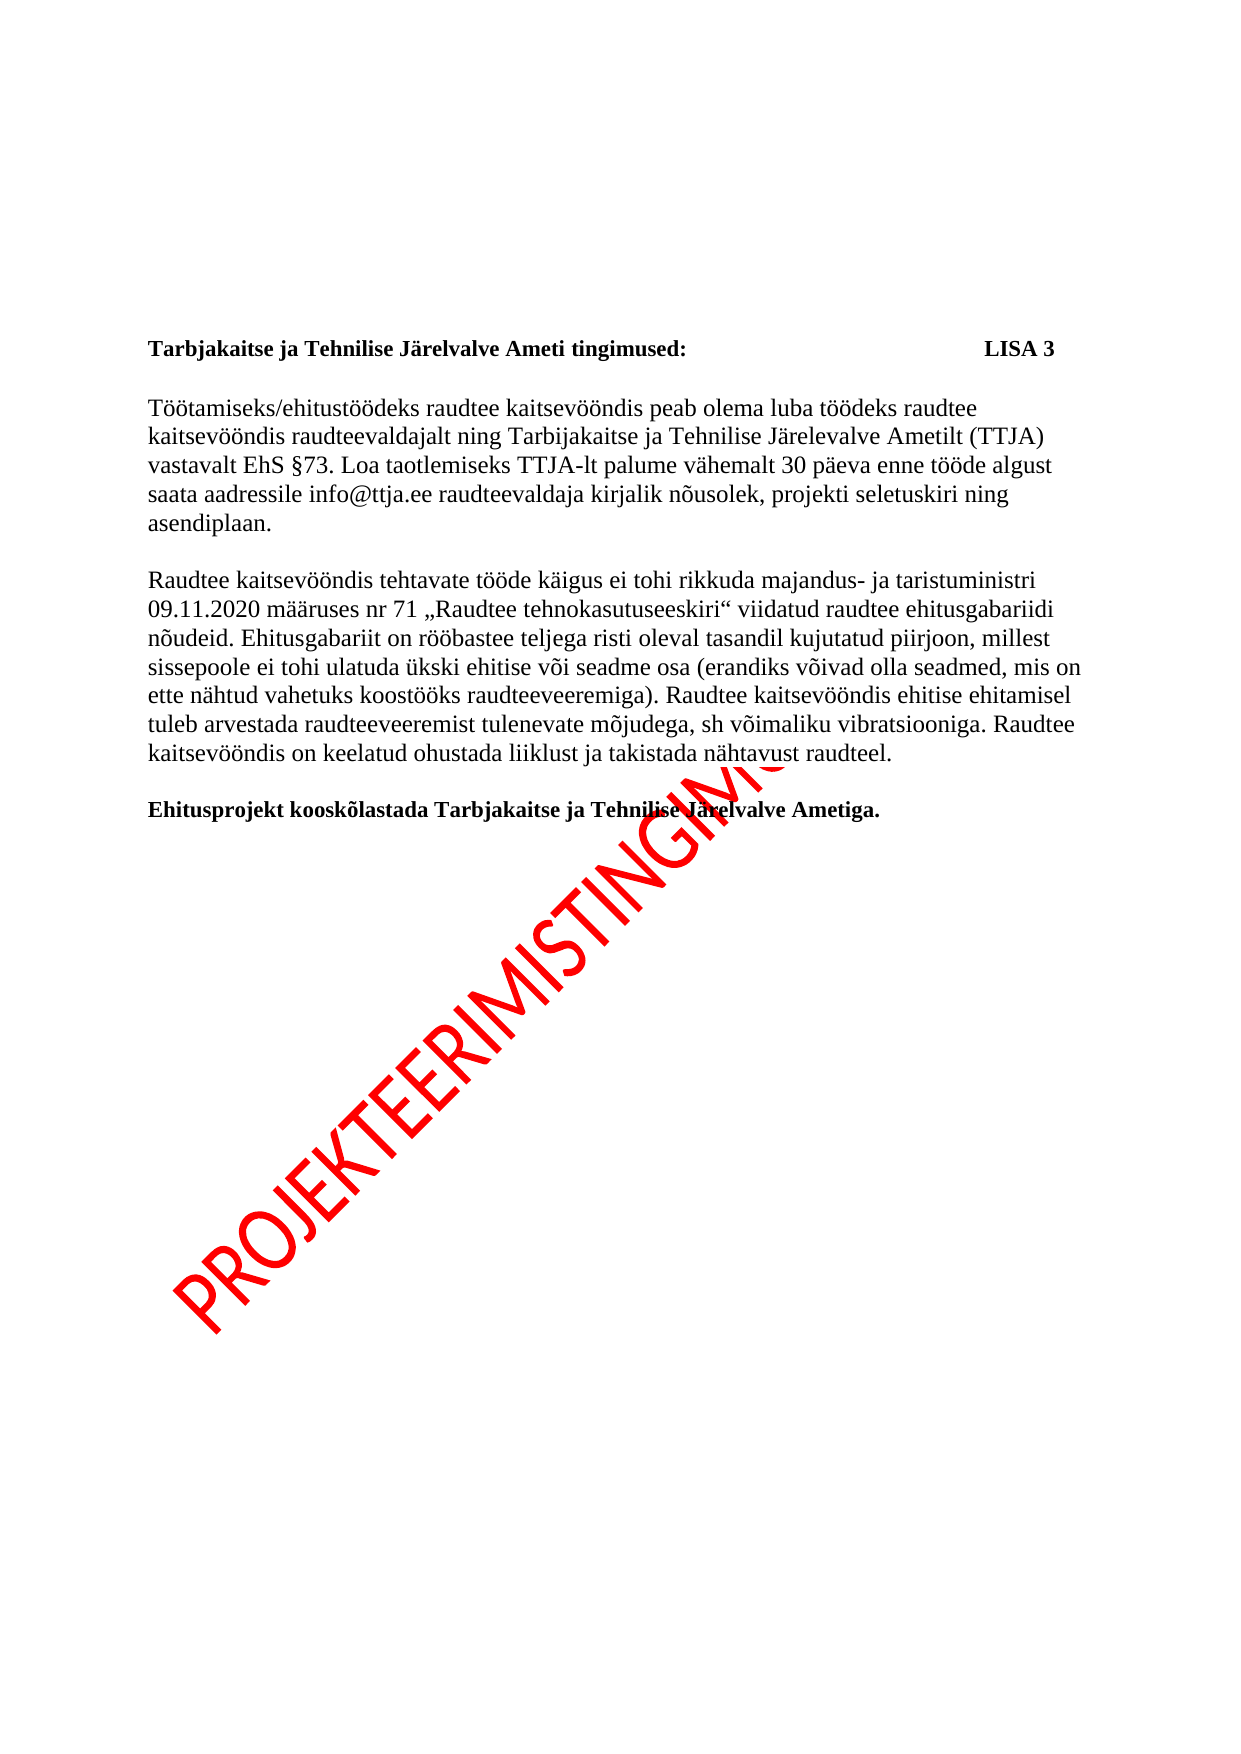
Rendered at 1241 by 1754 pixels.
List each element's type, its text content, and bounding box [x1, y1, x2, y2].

text Ehitusprojekt kooskõlastada Tarbjakaitse ja Tehnilise Järelvalve Ametiga. [148, 796, 1093, 822]
text Raudtee kaitsevööndis tehtavate tööde käigus ei tohi rikkuda majandus- ja taristuministri 09.11.2020 määruses nr 71 „Raudtee tehnokasutuseeskiri“ viidatud raudtee ehitusgabariidi nõudeid. Ehitusgabariit on rööbastee teljega risti oleval tasandil kujutatud piirjoon, millest sissepoole ei tohi ulatuda ükski ehitise või seadme osa (erandiks võivad olla seadmed, mis on ette nähtud vahetuks koostööks raudteeveeremiga). Raudtee kaitsevööndis ehitise ehitamisel tuleb arvestada raudteeveeremist tulenevate mõjudega, sh võimaliku vibratsiooniga. Raudtee kaitsevööndis on keelatud ohustada liiklust ja takistada nähtavust raudteel. [148, 566, 1093, 767]
text Töötamiseks/ehitustöödeks raudtee kaitsevööndis peab olema luba töödeks raudtee kaitsevööndis raudteevaldajalt ning Tarbijakaitse ja Tehnilise Järelevalve Ametilt (TTJA) vastavalt EhS §73. Loa taotlemiseks TTJA-lt palume vähemalt 30 päeva enne tööde algust saata aadressile info@ttja.ee raudteevaldaja kirjalik nõusolek, projekti seletuskiri ning asendiplaan. [148, 393, 1093, 536]
text Tarbjakaitse ja Tehnilise Järelvalve Ameti tingimused: LISA 3 [148, 335, 1093, 361]
